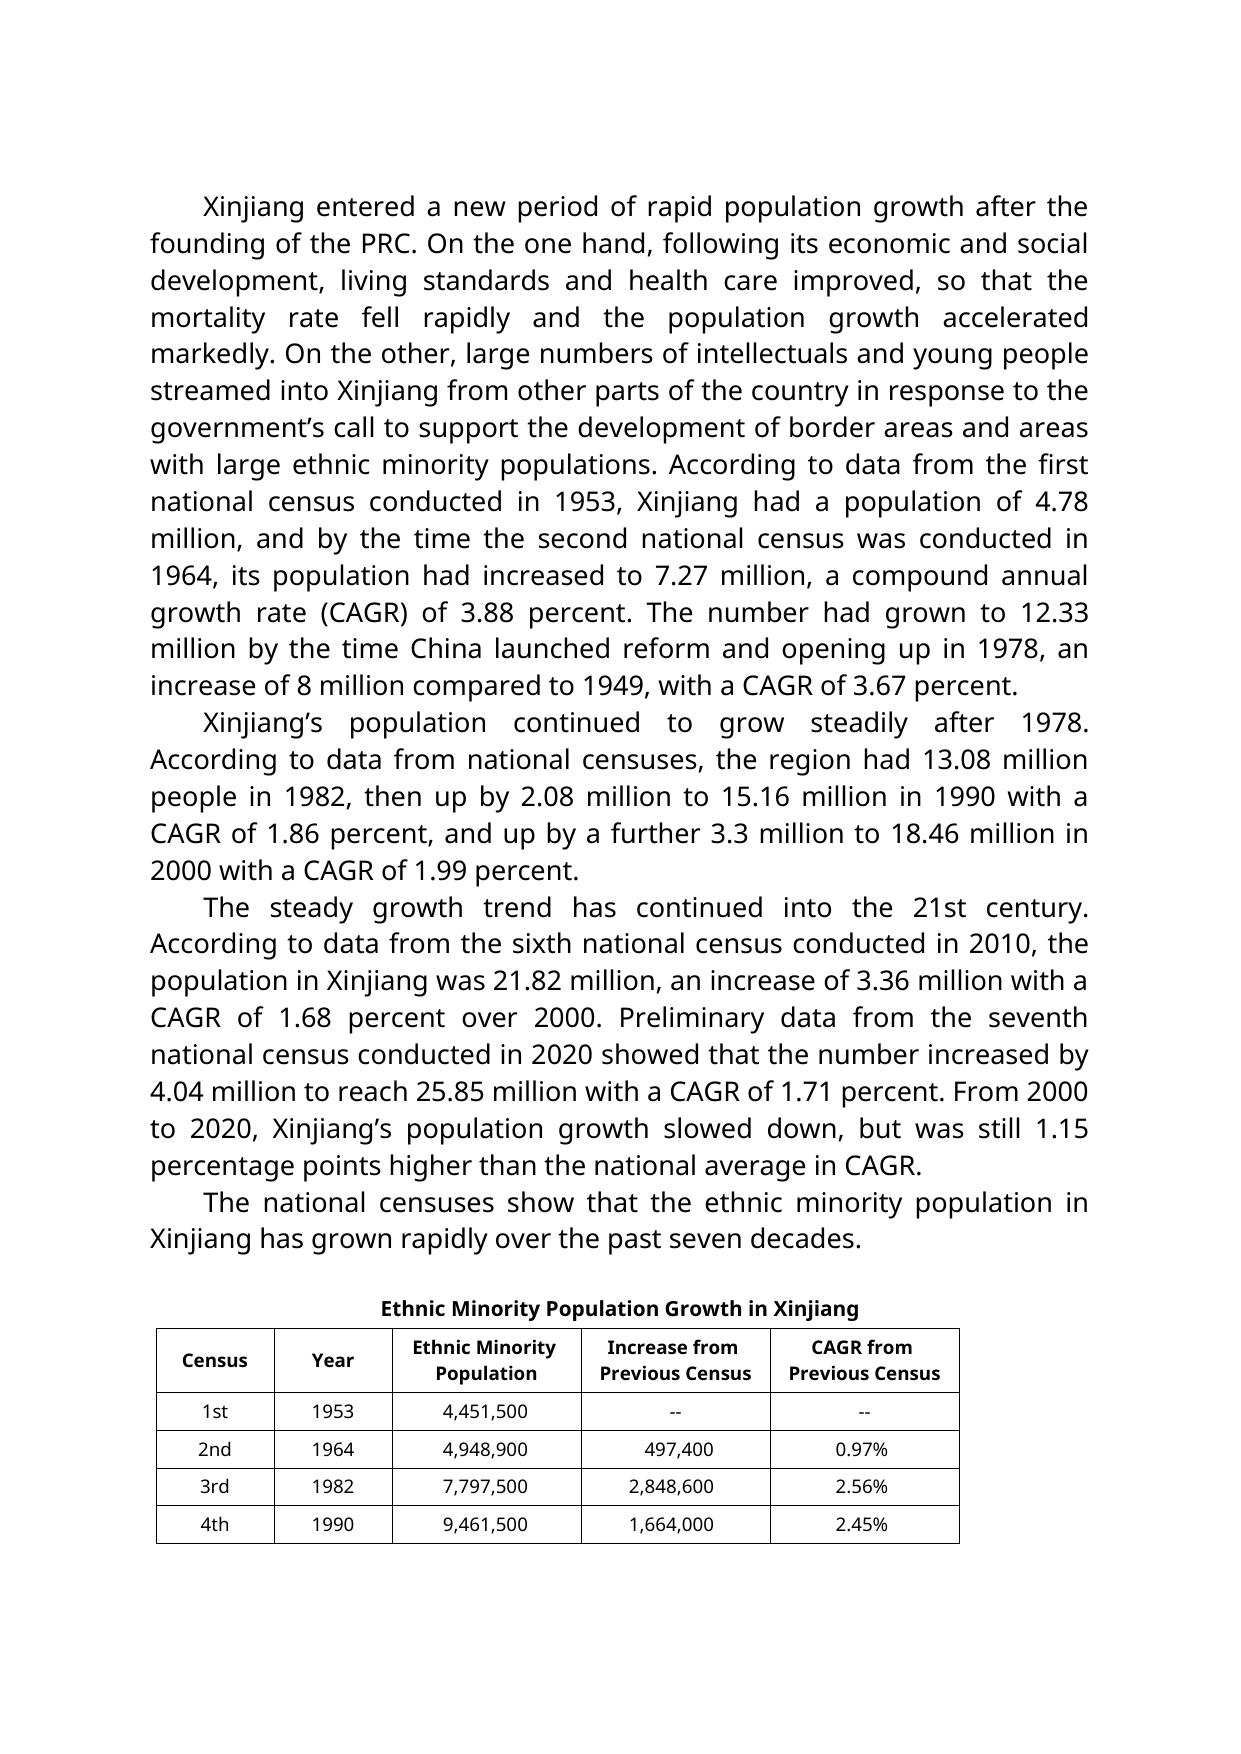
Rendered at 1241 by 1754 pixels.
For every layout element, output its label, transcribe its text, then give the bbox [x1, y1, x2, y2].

table_cell -- [771, 1393, 959, 1429]
table_cell 1953 [275, 1393, 392, 1429]
text Ethnic Minority Population Growth in Xinjiang [150, 1294, 1090, 1322]
table_header Census [157, 1329, 274, 1392]
table_cell 9,461,500 [393, 1506, 581, 1543]
table_cell 4,948,900 [393, 1431, 581, 1467]
table_cell 7,797,500 [393, 1469, 581, 1505]
table_cell 1982 [275, 1469, 392, 1505]
table_cell 4th [157, 1506, 274, 1543]
text Xinjiang’s population continued to grow steadily after 1978. According to data from national censuses, the region had 13.08 million people in 1982, then up by 2.08 million to 15.16 million in 1990 with a CAGR of 1.86 percent, and up by a further 3.3 million to 18.46 million in 2000 with a CAGR of 1.99 percent. [150, 704, 1090, 888]
table_cell 1,664,000 [582, 1506, 770, 1543]
table_cell 2.56% [771, 1469, 959, 1505]
table_cell 3rd [157, 1469, 274, 1505]
table_header CAGR from Previous Census [771, 1329, 959, 1392]
table_cell 497,400 [582, 1431, 770, 1467]
table_header Ethnic Minority Population [393, 1329, 581, 1392]
table_cell 0.97% [771, 1431, 959, 1467]
table_header Year [275, 1329, 392, 1392]
table_cell 1964 [275, 1431, 392, 1467]
table_cell 1st [157, 1393, 274, 1429]
table_cell 1990 [275, 1506, 392, 1543]
text Xinjiang entered a new period of rapid population growth after the founding of the PRC. On the one hand, following its economic and social development, living standards and health care improved, so that the mortality rate fell rapidly and the population growth accelerated markedly. On the other, large numbers of intellectuals and young people streamed into Xinjiang from other parts of the country in response to the government’s call to support the development of border areas and areas with large ethnic minority populations. According to data from the first national census conducted in 1953, Xinjiang had a population of 4.78 million, and by the time the second national census was conducted in 1964, its population had increased to 7.27 million, a compound annual growth rate (CAGR) of 3.88 percent. The number had grown to 12.33 million by the time China launched reform and opening up in 1978, an increase of 8 million compared to 1949, with a CAGR of 3.67 percent. [150, 187, 1090, 704]
table_cell 2.45% [771, 1506, 959, 1543]
text The steady growth trend has continued into the 21st century. According to data from the sixth national census conducted in 2010, the population in Xinjiang was 21.82 million, an increase of 3.36 million with a CAGR of 1.68 percent over 2000. Preliminary data from the seventh national census conducted in 2020 showed that the number increased by 4.04 million to reach 25.85 million with a CAGR of 1.71 percent. From 2000 to 2020, Xinjiang’s population growth slowed down, but was still 1.15 percentage points higher than the national average in CAGR. [150, 888, 1090, 1183]
table_cell 2,848,600 [582, 1469, 770, 1505]
text The national censuses show that the ethnic minority population in Xinjiang has grown rapidly over the past seven decades. [150, 1183, 1090, 1257]
table_cell 2nd [157, 1431, 274, 1467]
table_cell -- [582, 1393, 770, 1429]
table_header Increase from Previous Census [582, 1329, 770, 1392]
table_cell 4,451,500 [393, 1393, 581, 1429]
